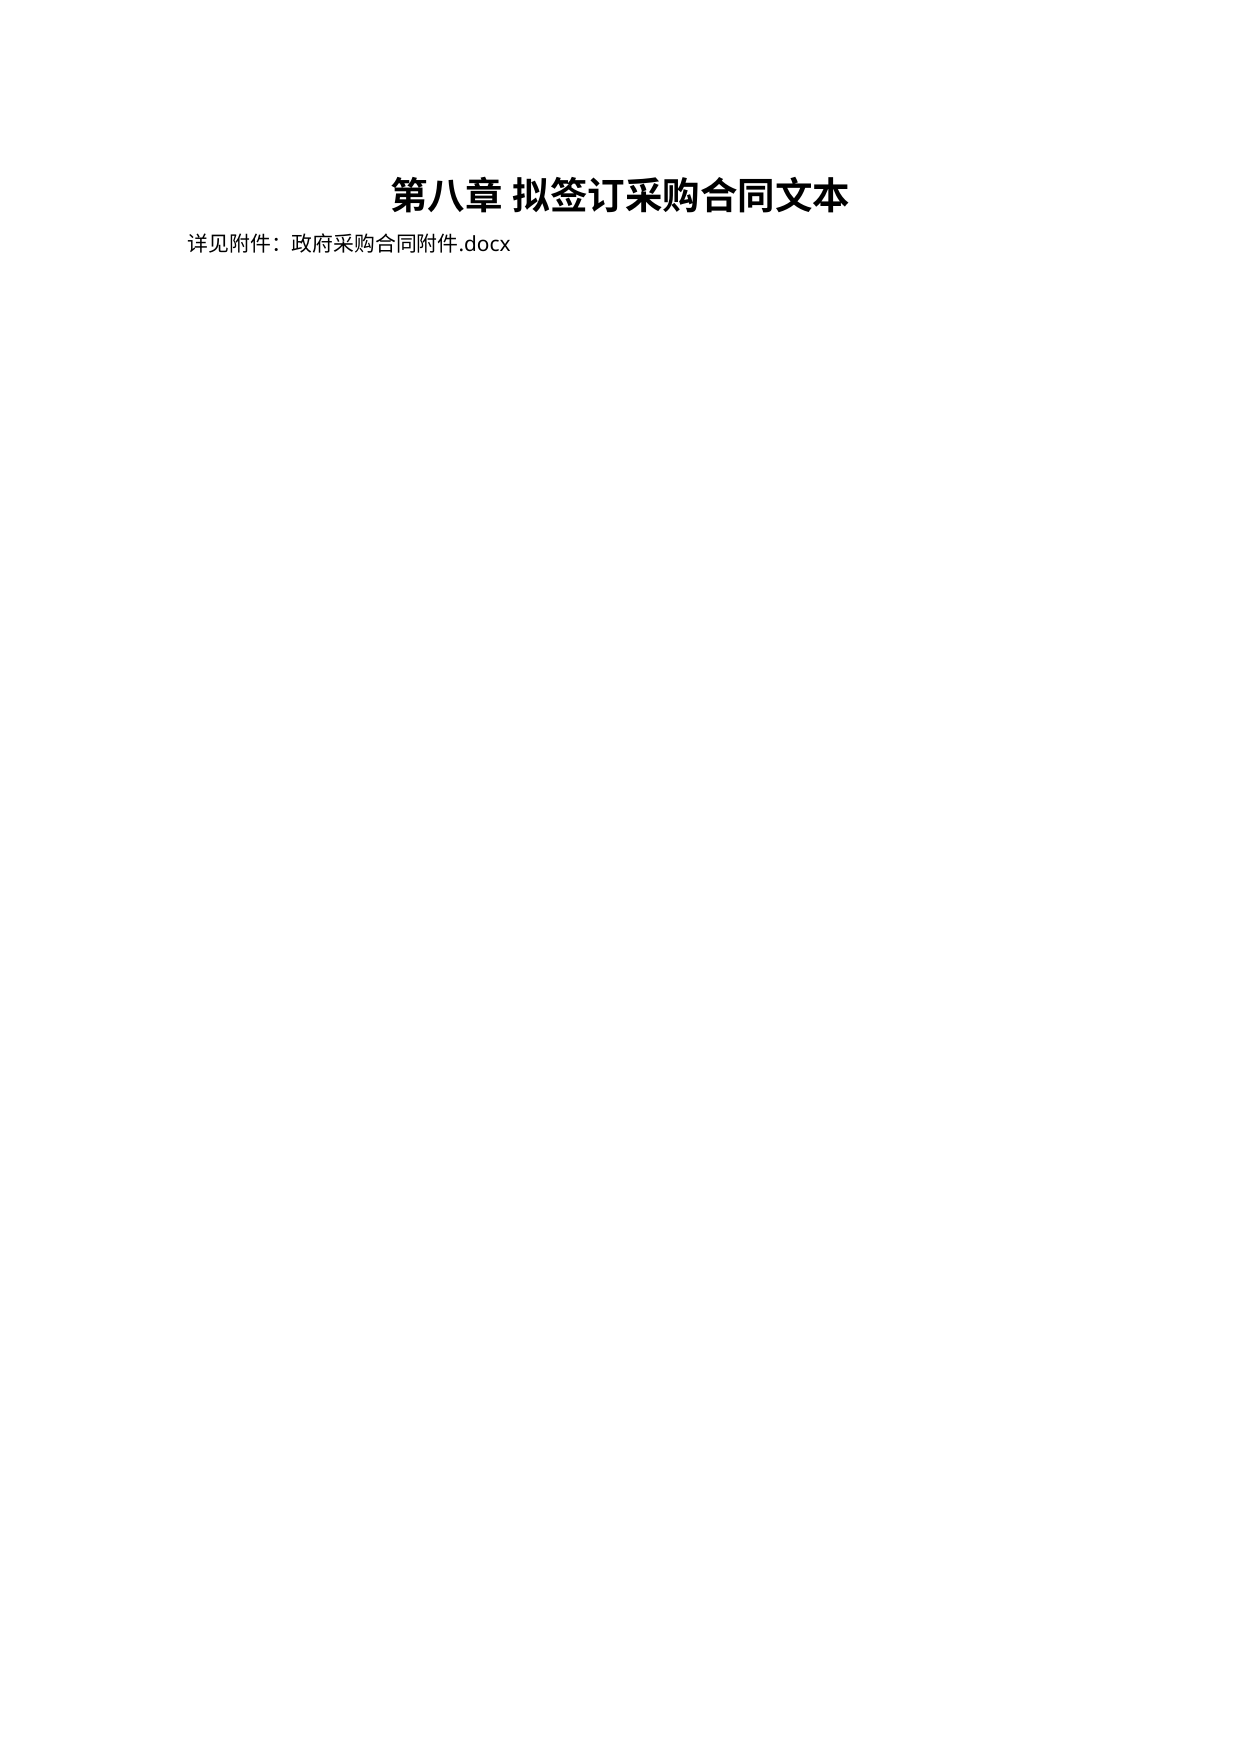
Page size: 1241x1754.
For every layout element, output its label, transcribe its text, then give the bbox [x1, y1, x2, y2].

text 第八章 拟签订采购合同文本 [187, 162, 1053, 227]
text 详见附件：政府采购合同附件.docx [187, 227, 1053, 259]
